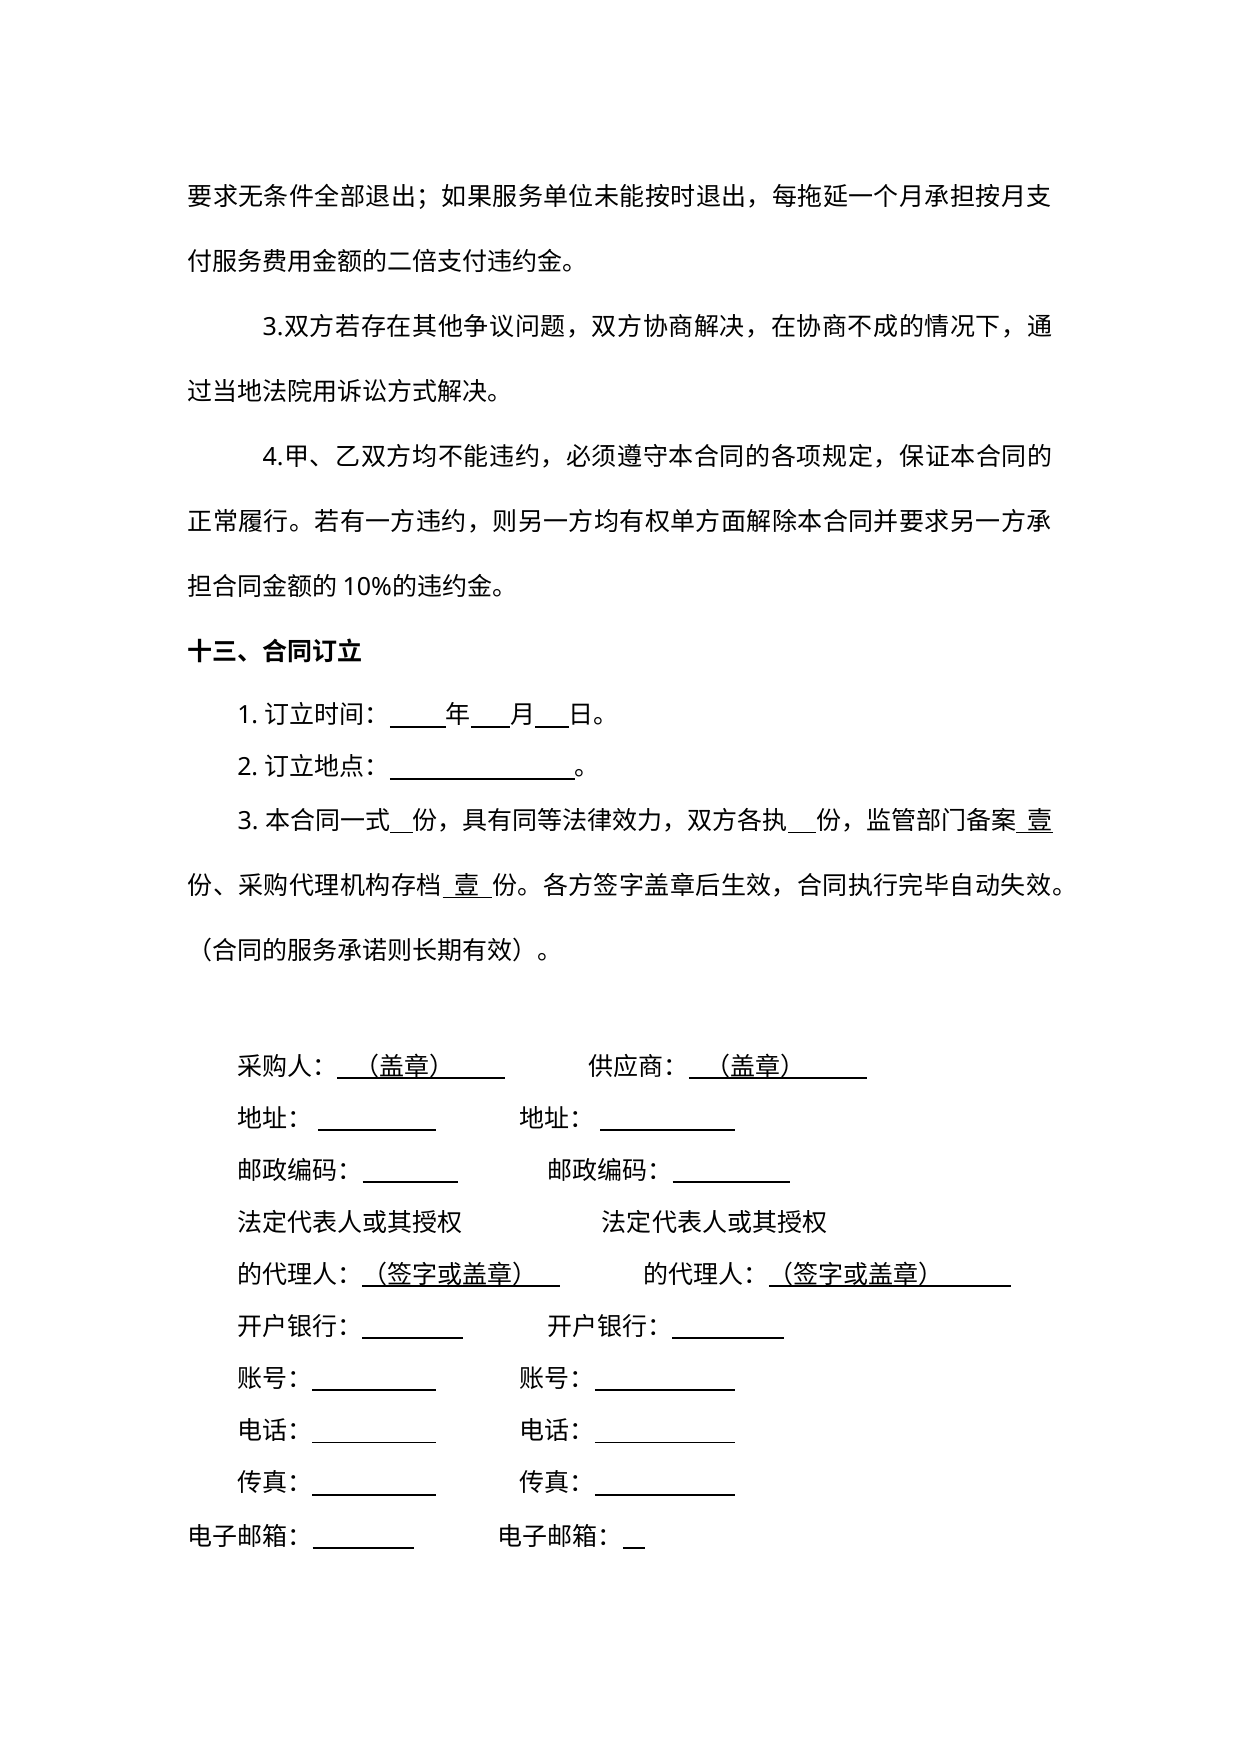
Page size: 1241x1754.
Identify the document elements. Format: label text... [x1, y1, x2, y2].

text 3. 本合同一式 份，具有同等法律效力，双方各执 份，监管部门备案 壹 份、采购代理机构存档 壹 份。各方签字盖章后生效，合同执行完毕自动失效。（合同的服务承诺则长期有效）。 [187, 786, 1053, 981]
text 传真： 传真： [187, 1450, 1053, 1502]
text 的代理人：（签字或盖章） 的代理人：（签字或盖章） [187, 1242, 1053, 1294]
text 采购人： （盖章） 供应商： （盖章） [187, 1033, 1053, 1085]
text 电话： 电话： [187, 1398, 1053, 1450]
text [187, 162, 1053, 292]
text 3.双方若存在其他争议问题，双方协商解决，在协商不成的情况下，通过当地法院用诉讼方式解决。 [187, 292, 1053, 422]
text 账号： 账号： [187, 1346, 1053, 1398]
text 邮政编码： 邮政编码： [187, 1137, 1053, 1189]
text 1. 订立时间： 年 月 日。 [187, 682, 1053, 734]
text 法定代表人或其授权 法定代表人或其授权 [187, 1189, 1053, 1242]
text 开户银行： 开户银行： [187, 1294, 1053, 1346]
text 4.甲、乙双方均不能违约，必须遵守本合同的各项规定，保证本合同的正常履行。若有一方违约，则另一方均有权单方面解除本合同并要求另一方承担合同金额的10%的违约金。 [187, 422, 1053, 617]
text 2. 订立地点： 。 [187, 734, 1053, 786]
text 电子邮箱： 电子邮箱： [187, 1502, 1053, 1567]
text 十三、合同订立 [187, 617, 1053, 682]
text 地址： 地址： [187, 1085, 1053, 1137]
